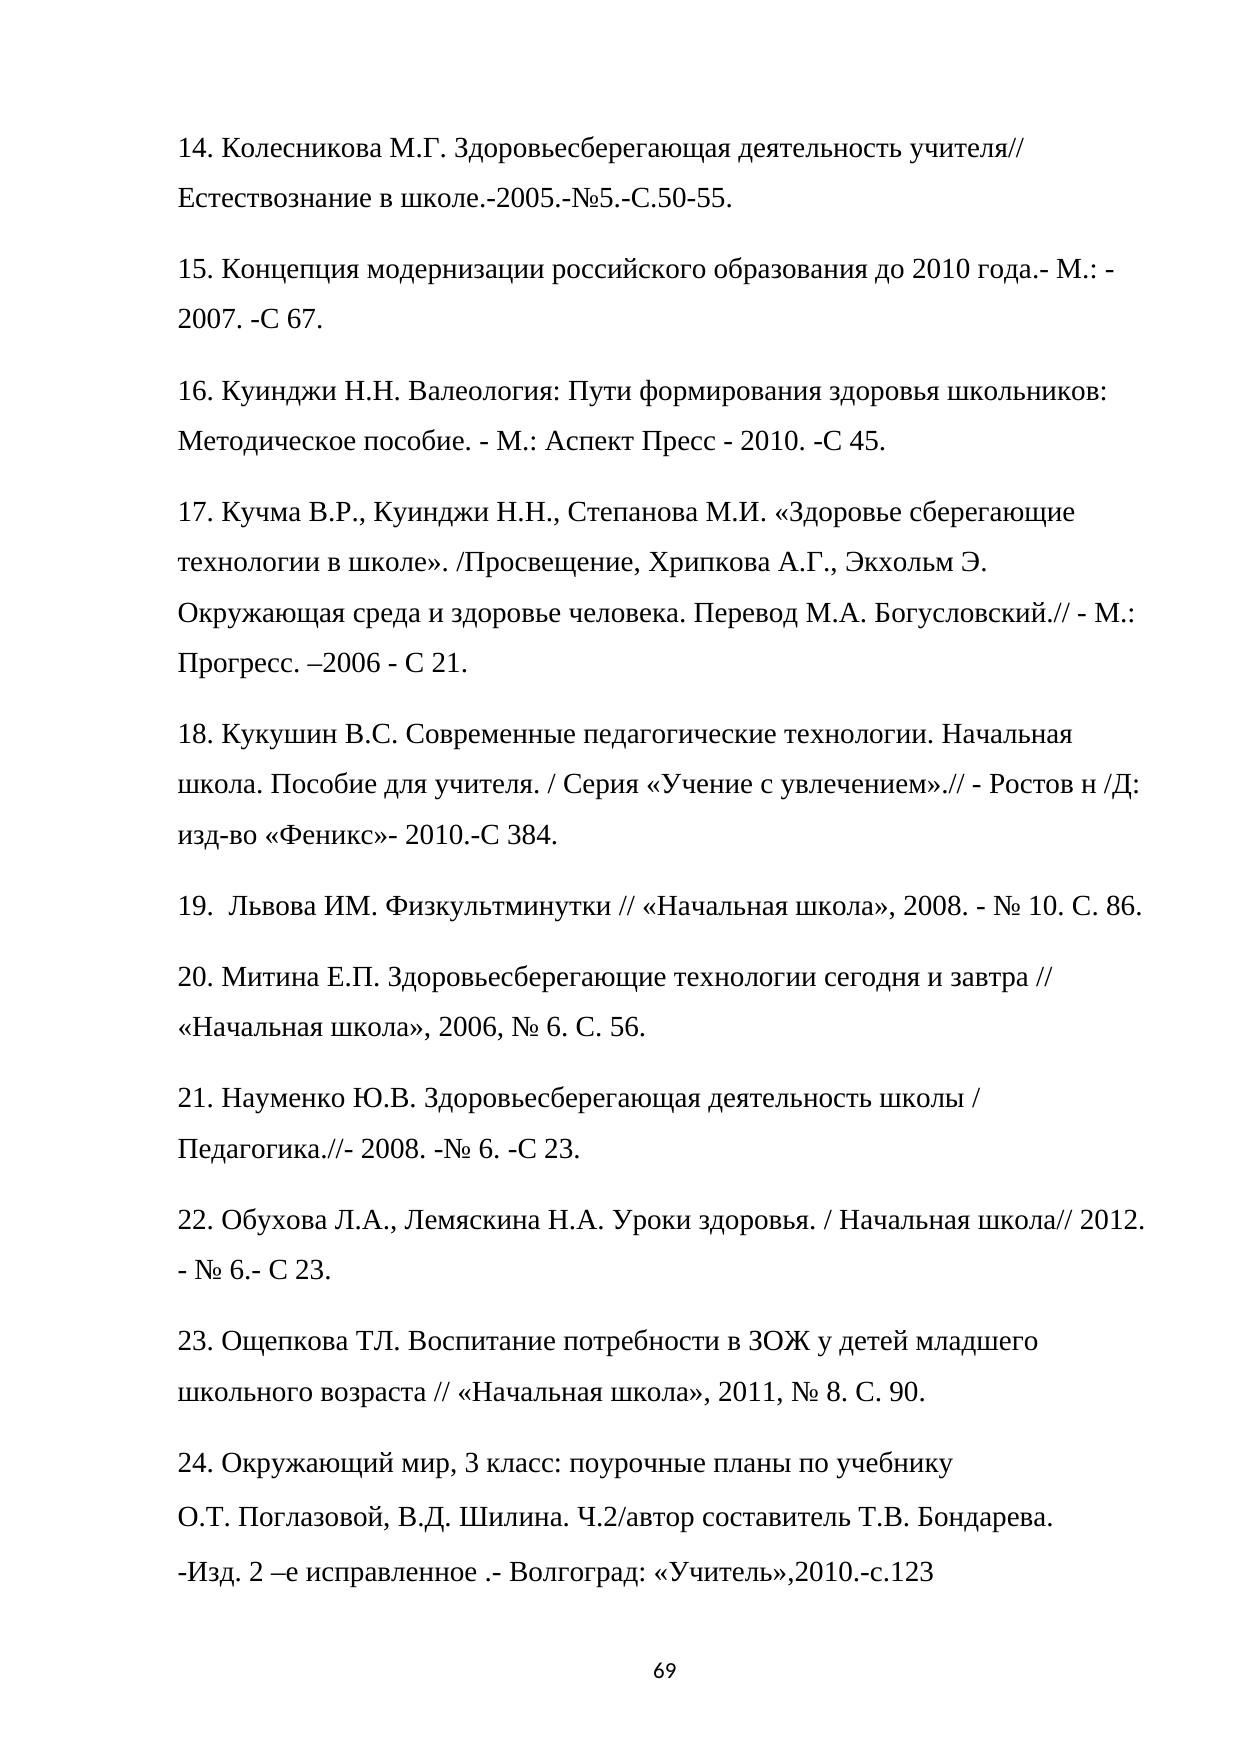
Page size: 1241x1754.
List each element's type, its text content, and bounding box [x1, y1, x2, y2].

text 20. Митина Е.П. Здоровьесберегающие технологии сегодня и завтра // «Начальная школа», 2006, № 6. С. 56. [177, 959, 1152, 1043]
text 17. Кучма В.Р., Куинджи Н.Н., Степанова М.И. «Здоровье сберегающие технологии в школе». /Просвещение, Хрипкова А.Г., Экхольм Э. Окружающая среда и здоровье человека. Перевод М.А. Богусловский.// - М.: Прогресс. –2006 - С 21. [177, 494, 1152, 679]
text 15. Концепция модернизации российского образования до 2010 года.- М.: -2007. -С 67. [177, 251, 1152, 335]
text -Изд. 2 –е исправленное .- Волгоград: «Учитель»,2010.-с.123 [177, 1554, 1152, 1587]
text О.Т. Поглазовой, В.Д. Шилина. Ч.2/автор составитель Т.В. Бондарева. [177, 1499, 1152, 1533]
text 18. Кукушин В.С. Современные педагогические технологии. Начальная школа. Пособие для учителя. / Серия «Учение с увлечением».// - Ростов н /Д: изд-во «Феникс»- 2010.-С 384. [177, 716, 1152, 850]
text 22. Обухова Л.А., Лемяскина Н.А. Уроки здоровья. / Начальная школа// 2012. - № 6.- С 23. [177, 1202, 1152, 1286]
text 21. Науменко Ю.В. Здоровьесберегающая деятельность школы / Педагогика.//- 2008. -№ 6. -С 23. [177, 1081, 1152, 1164]
text 23. Ощепкова ТЛ. Воспитание потребности в ЗОЖ у детей младшего школьного возраста // «Начальная школа», 2011, № 8. С. 90. [177, 1323, 1152, 1407]
text 16. Куинджи Н.Н. Валеология: Пути формирования здоровья школьников: Методическое пособие. - М.: Аспект Пресс - 2010. -С 45. [177, 373, 1152, 457]
text 14. Колесникова М.Г. Здоровьесберегающая деятельность учителя// Естествознание в школе.-2005.-№5.-С.50-55. [177, 130, 1152, 214]
text 24. Окружающий мир, 3 класс: поурочные планы по учебнику [177, 1445, 1152, 1478]
text 19. Львова ИМ. Физкультминутки // «Начальная школа», 2008. - № 10. С. 86. [177, 888, 1152, 922]
